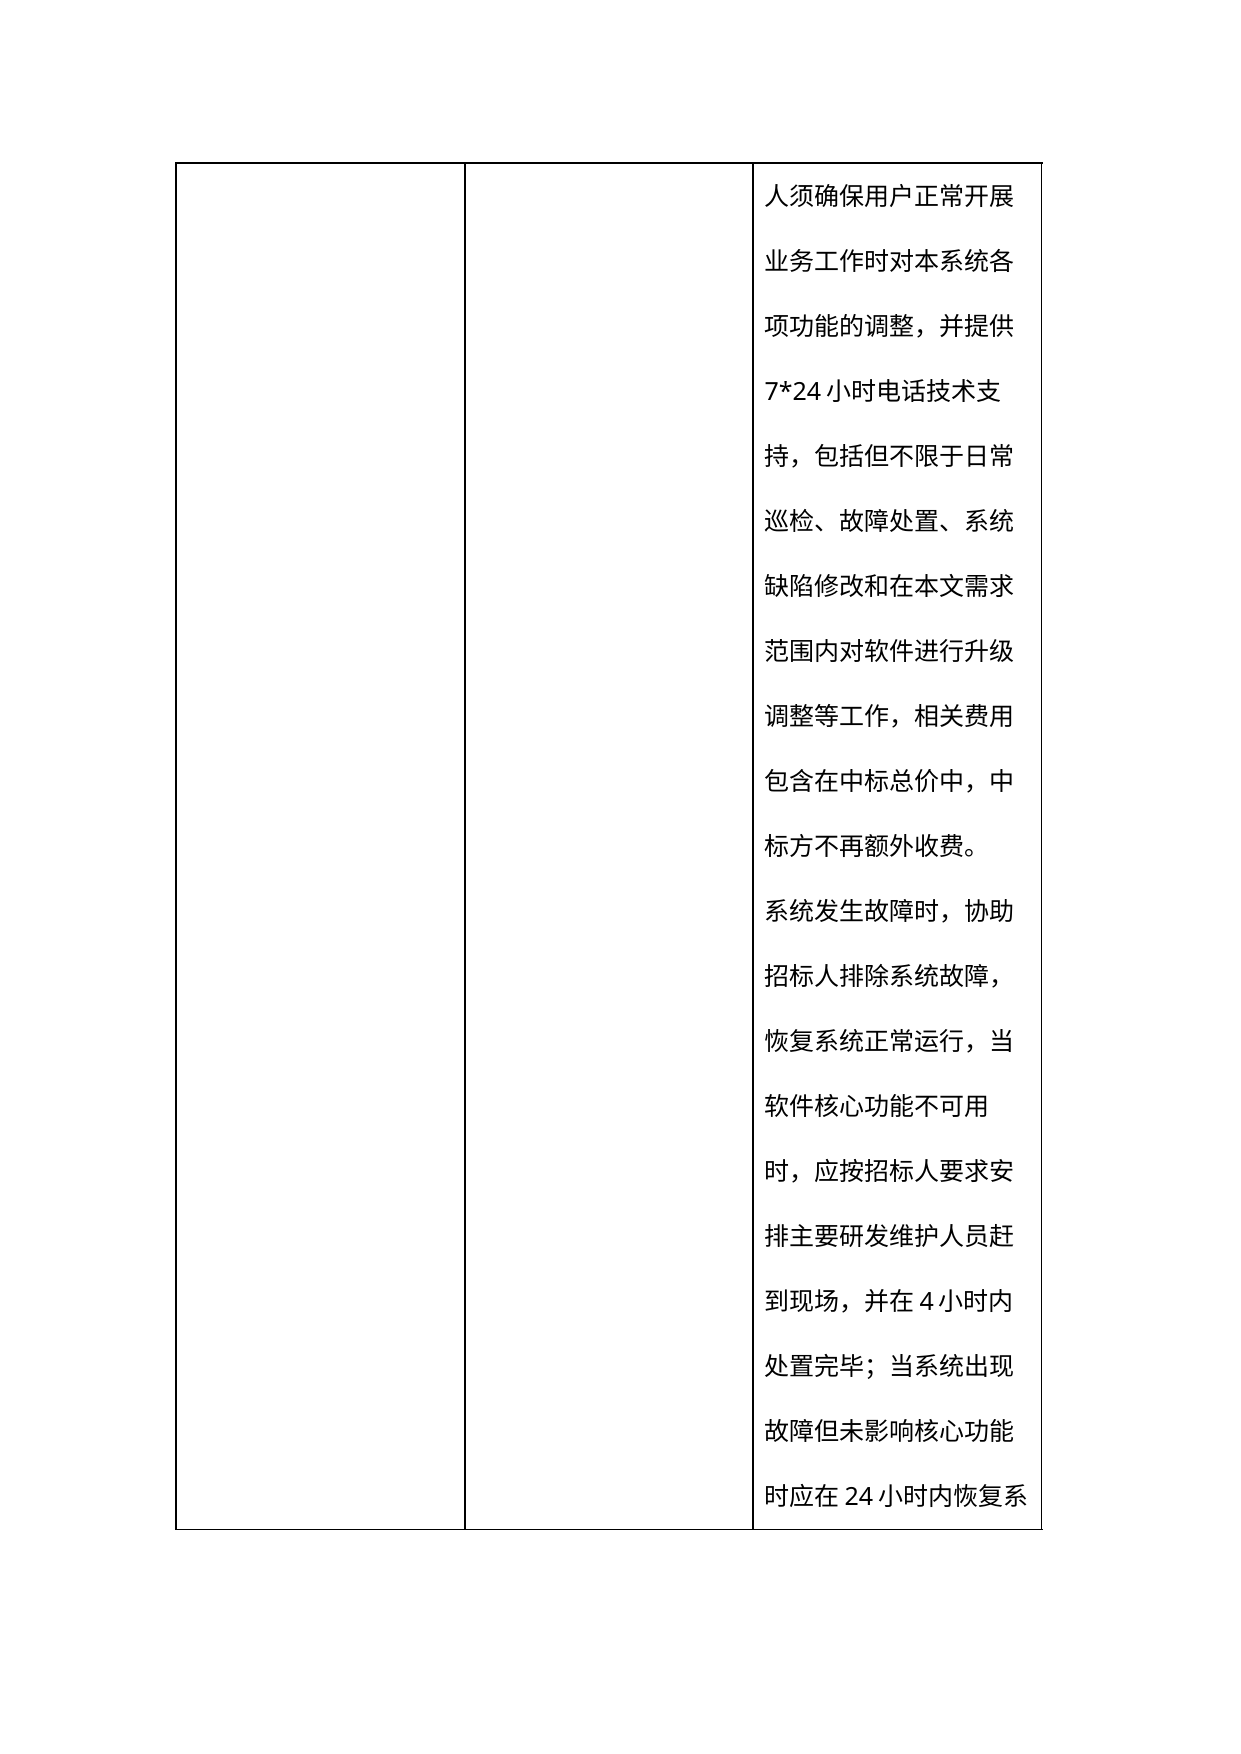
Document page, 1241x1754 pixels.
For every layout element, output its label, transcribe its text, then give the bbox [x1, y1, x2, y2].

table_cell 1 [177, 164, 464, 1528]
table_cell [754, 164, 1041, 1528]
table_cell [466, 164, 752, 1528]
